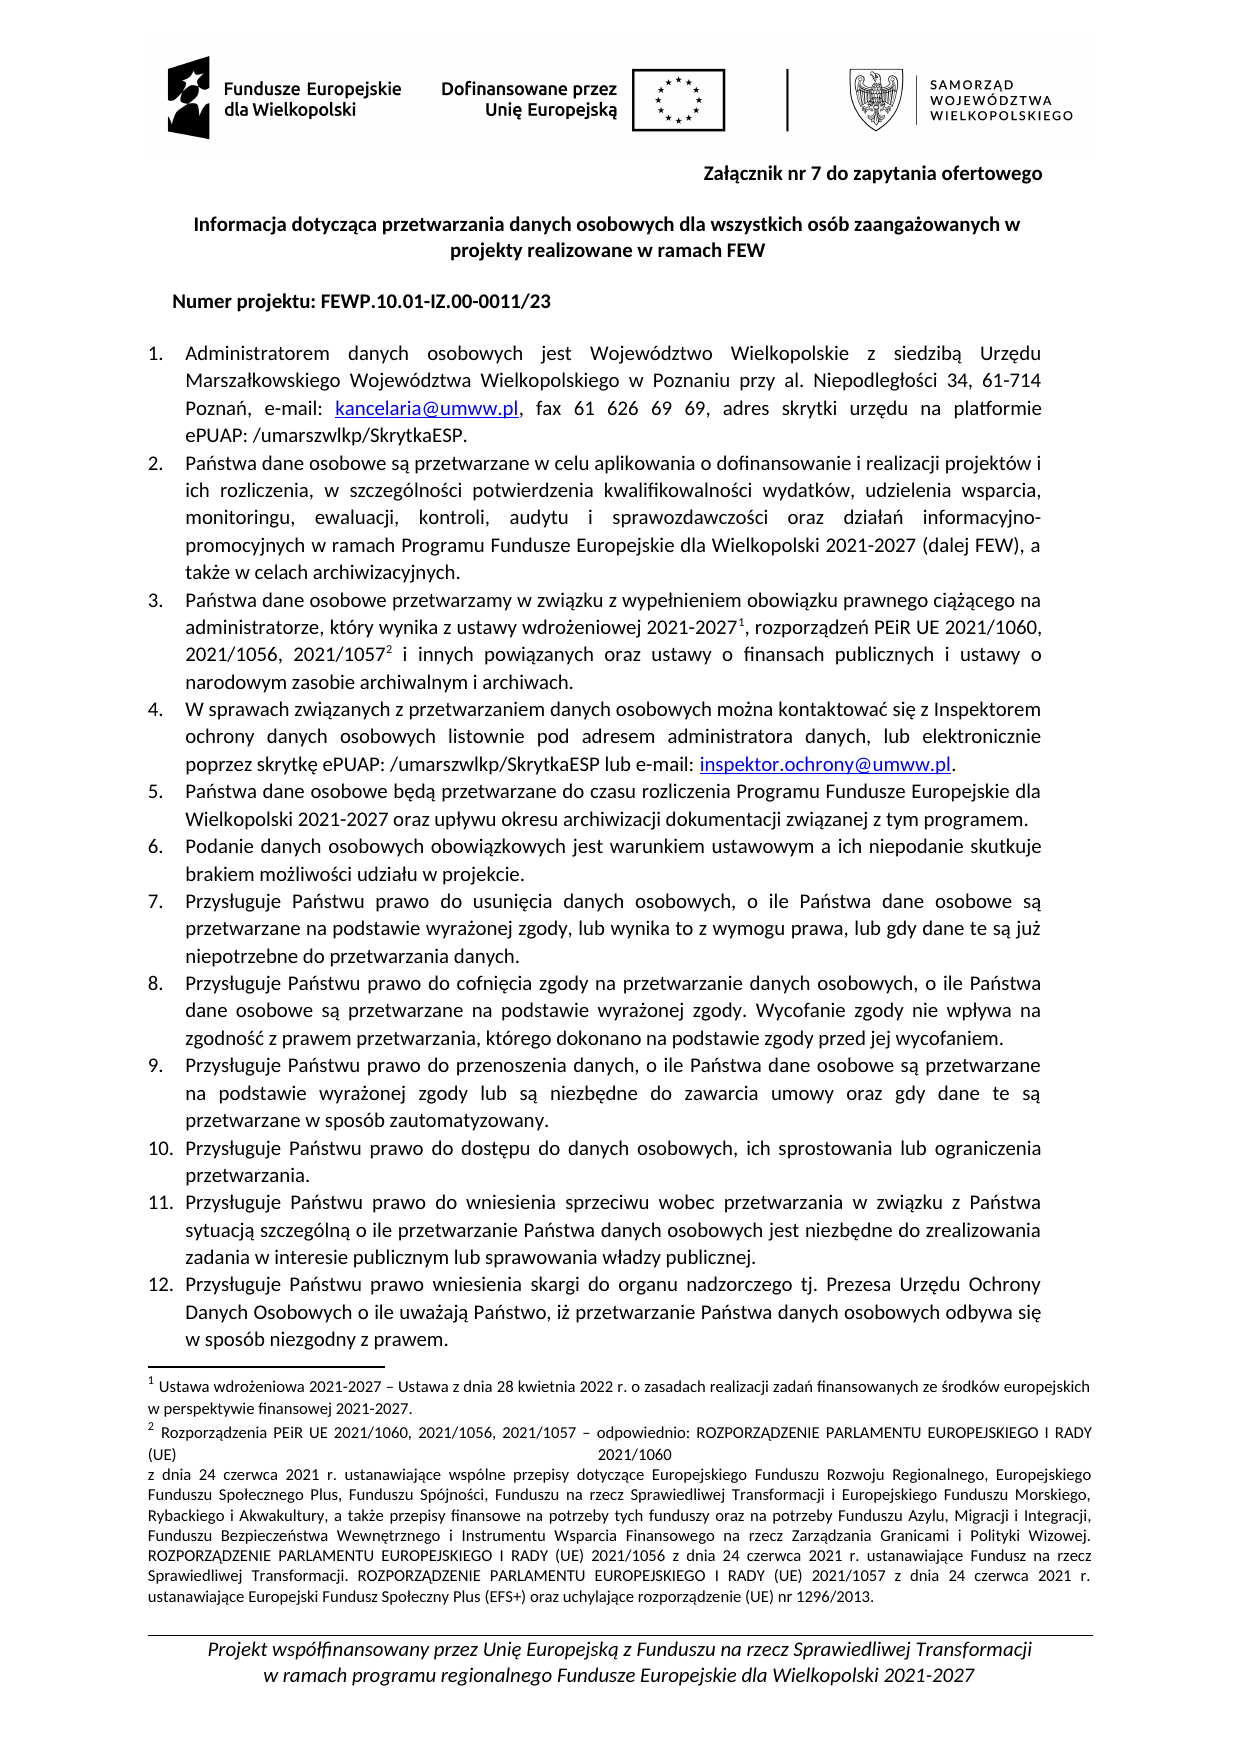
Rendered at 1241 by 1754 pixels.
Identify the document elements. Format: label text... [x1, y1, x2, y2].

list Państwa dane osobowe będą przetwarzane do czasu rozliczenia Programu Fundusze Europejskie dla Wielkopolski 2021-2027 oraz upływu okresu archiwizacji dokumentacji związanej z tym programem. [148, 778, 1043, 831]
list Przysługuje Państwu prawo do wniesienia sprzeciwu wobec przetwarzania w związku z Państwa sytuacją szczególną o ile przetwarzanie Państwa danych osobowych jest niezbędne do zrealizowania zadania w interesie publicznym lub sprawowania władzy publicznej. [148, 1189, 1043, 1270]
list Podanie danych osobowych obowiązkowych jest warunkiem ustawowym a ich niepodanie skutkuje brakiem możliwości udziału w projekcie. [148, 833, 1043, 886]
text Informacja dotycząca przetwarzania danych osobowych dla wszystkich osób zaangażowanych w projekty realizowane w ramach FEW [172, 211, 1043, 262]
list Administratorem danych osobowych jest Województwo Wielkopolskie z siedzibą Urzędu Marszałkowskiego Województwa Wielkopolskiego w Poznaniu przy al. Niepodległości 34, 61-714 Poznań, e-mail: kancelaria@umww.pl, fax 61 626 69 69, adres skrytki urzędu na platformie ePUAP: /umarszwlkp/SkrytkaESP. [148, 340, 1043, 448]
list Państwa dane osobowe przetwarzamy w związku z wypełnieniem obowiązku prawnego ciążącego na administratorze, który wynika z ustawy wdrożeniowej 2021-2027, rozporządzeń PEiR UE 2021/1060, 2021/1056, 2021/1057 i innych powiązanych oraz ustawy o finansach publicznych i ustawy o narodowym zasobie archiwalnym i archiwach. [148, 587, 1043, 694]
list Przysługuje Państwu prawo do dostępu do danych osobowych, ich sprostowania lub ograniczenia przetwarzania. [148, 1135, 1043, 1187]
list Przysługuje Państwu prawo do usunięcia danych osobowych, o ile Państwa dane osobowe są przetwarzane na podstawie wyrażonej zgody, lub wynika to z wymogu prawa, lub gdy dane te są już niepotrzebne do przetwarzania danych. [148, 888, 1043, 968]
list Przysługuje Państwu prawo wniesienia skargi do organu nadzorczego tj. Prezesa Urzędu Ochrony Danych Osobowych o ile uważają Państwo, iż przetwarzanie Państwa danych osobowych odbywa się w sposób niezgodny z prawem. [148, 1272, 1043, 1352]
list W sprawach związanych z przetwarzaniem danych osobowych można kontaktować się z Inspektorem ochrony danych osobowych listownie pod adresem administratora danych, lub elektronicznie poprzez skrytkę ePUAP: /umarszwlkp/SkrytkaESP lub e-mail: inspektor.ochrony@umww.pl. [148, 696, 1043, 777]
list Przysługuje Państwu prawo do cofnięcia zgody na przetwarzanie danych osobowych, o ile Państwa dane osobowe są przetwarzane na podstawie wyrażonej zgody. Wycofanie zgody nie wpływa na zgodność z prawem przetwarzania, którego dokonano na podstawie zgody przed jej wycofaniem. [148, 970, 1043, 1051]
list Przysługuje Państwu prawo do przenoszenia danych, o ile Państwa dane osobowe są przetwarzane na podstawie wyrażonej zgody lub są niezbędne do zawarcia umowy oraz gdy dane te są przetwarzane w sposób zautomatyzowany. [148, 1052, 1043, 1133]
text Załącznik nr 7 do zapytania ofertowego [172, 160, 1043, 185]
picture [147, 35, 1093, 160]
list Państwa dane osobowe są przetwarzane w celu aplikowania o dofinansowanie i realizacji projektów i ich rozliczenia, w szczególności potwierdzenia kwalifikowalności wydatków, udzielenia wsparcia, monitoringu, ewaluacji, kontroli, audytu i sprawozdawczości oraz działań informacyjno-promocyjnych w ramach Programu Fundusze Europejskie dla Wielkopolski 2021-2027 (dalej FEW), a także w celach archiwizacyjnych. [148, 450, 1043, 585]
text Numer projektu: FEWP.10.01-IZ.00-0011/23 [172, 288, 1043, 314]
